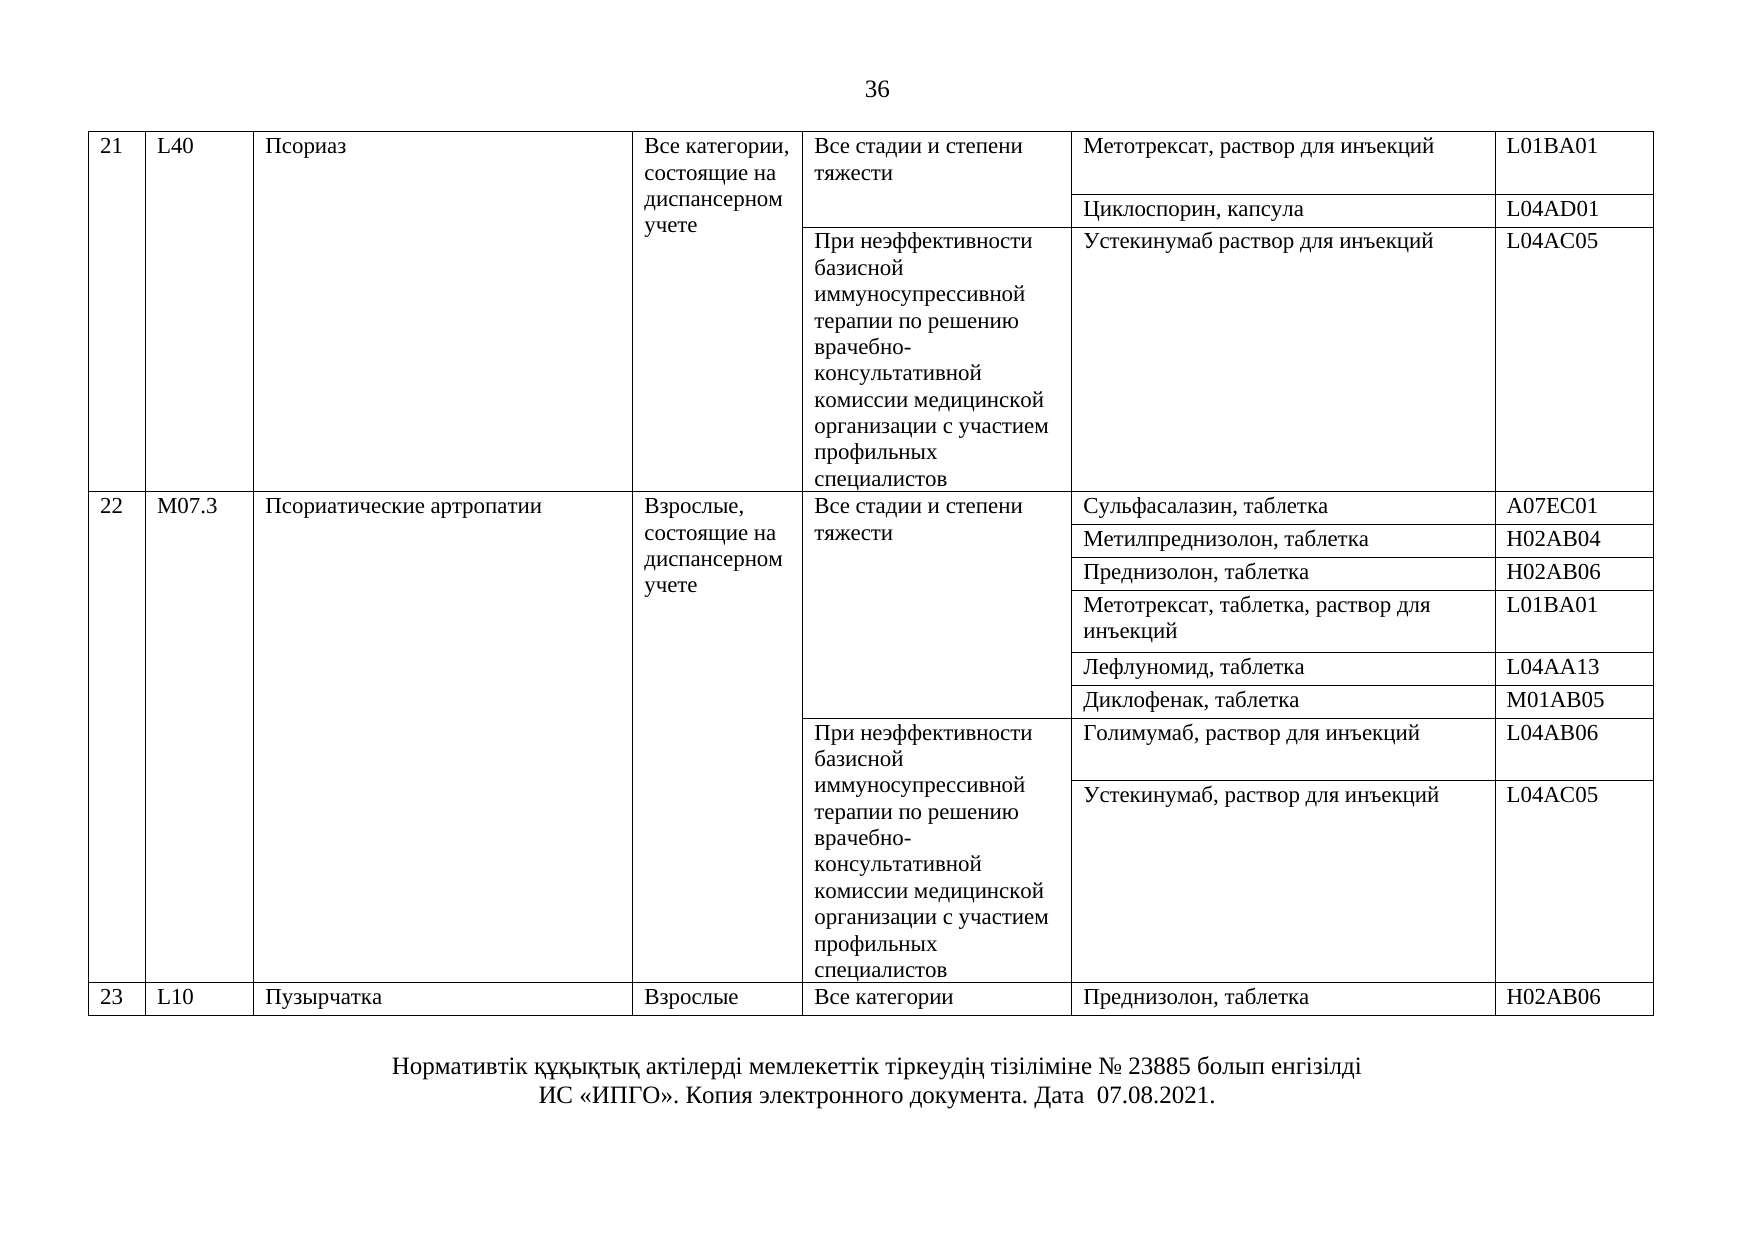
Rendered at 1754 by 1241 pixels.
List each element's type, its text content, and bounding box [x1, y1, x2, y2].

table_cell Циклоспорин, капсула [1072, 195, 1495, 227]
table_cell Диклофенак, таблетка [1072, 686, 1495, 718]
table_cell Взрослые, состоящие на диспансерном учете [633, 492, 802, 982]
table_cell Пузырчатка [254, 983, 632, 1015]
table_cell Сульфасалазин, таблетка [1072, 492, 1495, 524]
table_cell M01AB05 [1496, 686, 1653, 718]
table_cell M07.3 [146, 492, 253, 982]
table_cell 22 [89, 492, 145, 982]
table_cell L10 [146, 983, 253, 1015]
table_cell L04AC05 [1496, 228, 1653, 491]
table_cell L04AВ06 [1496, 719, 1653, 780]
table_cell При неэффективности базисной иммуносупрессивной терапии по решению врачебно-консультативной комиссии медицинской организации с участием профильных специалистов [803, 719, 1071, 982]
table_cell L01BA01 [1496, 591, 1653, 652]
table_cell H02AB06 [1496, 983, 1653, 1015]
table_cell Все категории, состоящие на диспансерном учете [633, 132, 802, 491]
table_cell Метилпреднизолон, таблетка [1072, 525, 1495, 557]
table_cell Псориаз [254, 132, 632, 491]
table_cell Псориатические артропатии [254, 492, 632, 982]
table_cell Голимумаб, раствор для инъекций [1072, 719, 1495, 780]
table_cell L01BA01 [1496, 132, 1653, 194]
table_cell H02AB06 [1496, 558, 1653, 589]
table_cell 21 [89, 132, 145, 491]
table_cell L04AD01 [1496, 195, 1653, 227]
table_cell L04AC05 [1496, 781, 1653, 982]
table_cell Устекинумаб раствор для инъекций [1072, 228, 1495, 491]
table_cell L04AA13 [1496, 653, 1653, 685]
table_cell Преднизолон, таблетка [1072, 983, 1495, 1015]
table_cell Метотрексат, таблетка, раствор для инъекций [1072, 591, 1495, 652]
table_cell Все категории [803, 983, 1071, 1015]
table_cell Метотрексат, раствор для инъекций [1072, 132, 1495, 194]
table_cell Взрослые [633, 983, 802, 1015]
table_cell Все стадии и степени тяжести [803, 492, 1071, 718]
table_cell H02AB04 [1496, 525, 1653, 557]
table_cell A07EC01 [1496, 492, 1653, 524]
table_cell Лефлуномид, таблетка [1072, 653, 1495, 685]
table_cell 23 [89, 983, 145, 1015]
table_cell При неэффективности базисной иммуносупрессивной терапии по решению врачебно-консультативной комиссии медицинской организации с участием профильных специалистов [803, 228, 1071, 491]
table_cell L40 [146, 132, 253, 491]
table_cell Устекинумаб, раствор для инъекций [1072, 781, 1495, 982]
table_cell Все стадии и степени тяжести [803, 132, 1071, 227]
table_cell Преднизолон, таблетка [1072, 558, 1495, 589]
